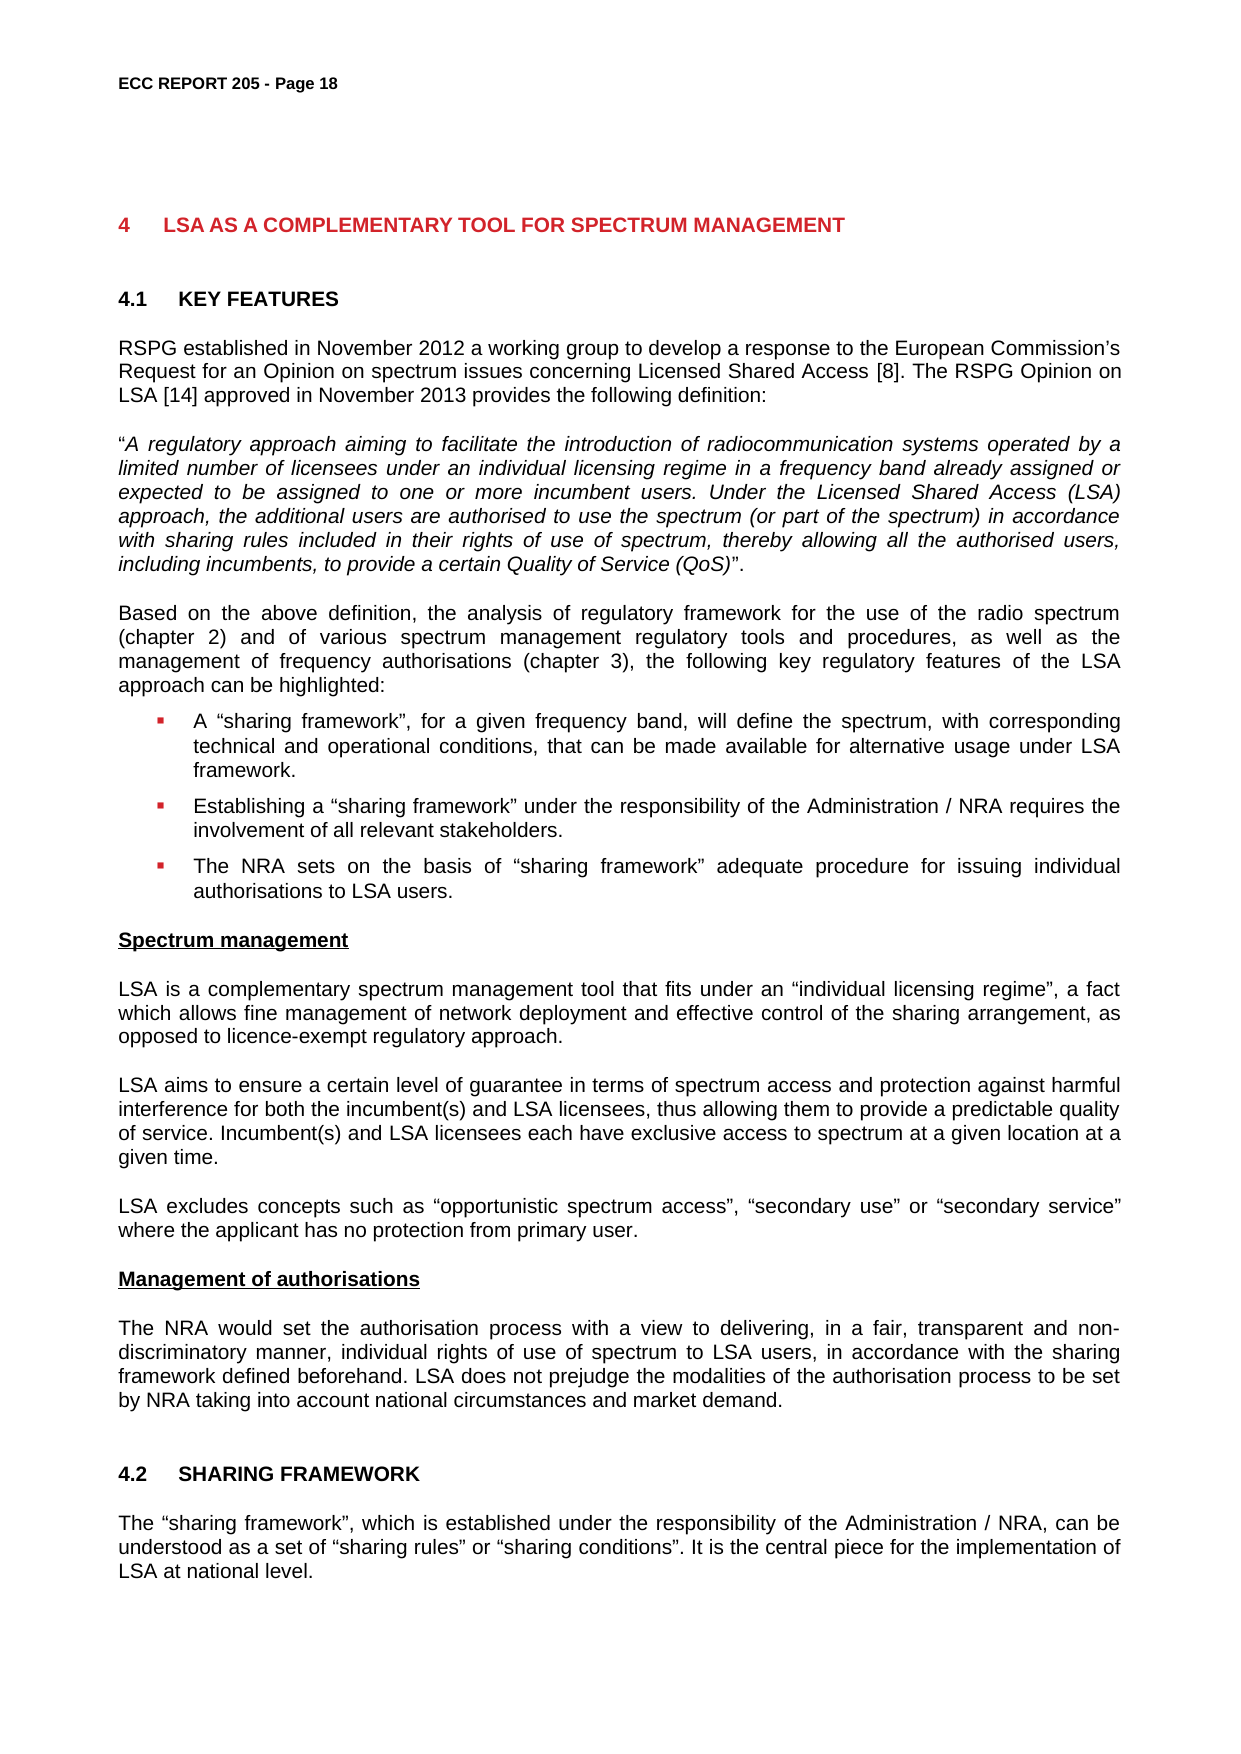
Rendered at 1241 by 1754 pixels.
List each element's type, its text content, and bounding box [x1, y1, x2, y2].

text RSPG established in November 2012 a working group to develop a response to the European Commission’s Request for an Opinion on spectrum issues concerning Licensed Shared Access [8]. The RSPG Opinion on LSA [14] approved in November 2013 provides the following definition: [118, 335, 1122, 407]
list A “sharing framework”, for a given frequency band, will define the spectrum, with corresponding technical and operational conditions, that can be made available for alternative usage under LSA framework. [156, 709, 1122, 781]
text LSA aims to ensure a certain level of guarantee in terms of spectrum access and protection against harmful interference for both the incumbent(s) and LSA licensees, thus allowing them to provide a predictable quality of service. Incumbent(s) and LSA licensees each have exclusive access to spectrum at a given location at a given time. [118, 1073, 1122, 1169]
subtitle Key features [118, 286, 1122, 310]
text The NRA would set the authorisation process with a view to delivering, in a fair, transparent and non-discriminatory manner, individual rights of use of spectrum to LSA users, in accordance with the sharing framework defined beforehand. LSA does not prejudge the modalities of the authorisation process to be set by NRA taking into account national circumstances and market demand. [118, 1316, 1122, 1412]
text “A regulatory approach aiming to facilitate the introduction of radiocommunication systems operated by a limited number of licensees under an individual licensing regime in a frequency band already assigned or expected to be assigned to one or more incumbent users. Under the Licensed Shared Access (LSA) approach, the additional users are authorised to use the spectrum (or part of the spectrum) in accordance with sharing rules included in their rights of use of spectrum, thereby allowing all the authorised users, including incumbents, to provide a certain Quality of Service (QoS)”. [118, 432, 1122, 576]
text The “sharing framework”, which is established under the responsibility of the Administration / NRA, can be understood as a set of “sharing rules” or “sharing conditions”. It is the central piece for the implementation of LSA at national level. [118, 1511, 1122, 1583]
text LSA excludes concepts such as “opportunistic spectrum access”, “secondary use” or “secondary service” where the applicant has no protection from primary user. [118, 1194, 1122, 1242]
list The NRA sets on the basis of “sharing framework” adequate procedure for issuing individual authorisations to LSA users. [156, 854, 1122, 902]
text Based on the above definition, the analysis of regulatory framework for the use of the radio spectrum (chapter 2) and of various spectrum management regulatory tools and procedures, as well as the management of frequency authorisations (chapter 3), the following key regulatory features of the LSA approach can be highlighted: [118, 601, 1122, 697]
text Spectrum management [118, 927, 1122, 951]
subtitle Sharing framework [118, 1462, 1122, 1486]
subtitle LSA as a complementary tool for spectrum management [118, 212, 1122, 236]
list Establishing a “sharing framework” under the responsibility of the Administration / NRA requires the involvement of all relevant stakeholders. [156, 794, 1122, 842]
text LSA is a complementary spectrum management tool that fits under an “individual licensing regime”, a fact which allows fine management of network deployment and effective control of the sharing arrangement, as opposed to licence-exempt regulatory approach. [118, 976, 1122, 1048]
text Management of authorisations [118, 1267, 1122, 1291]
